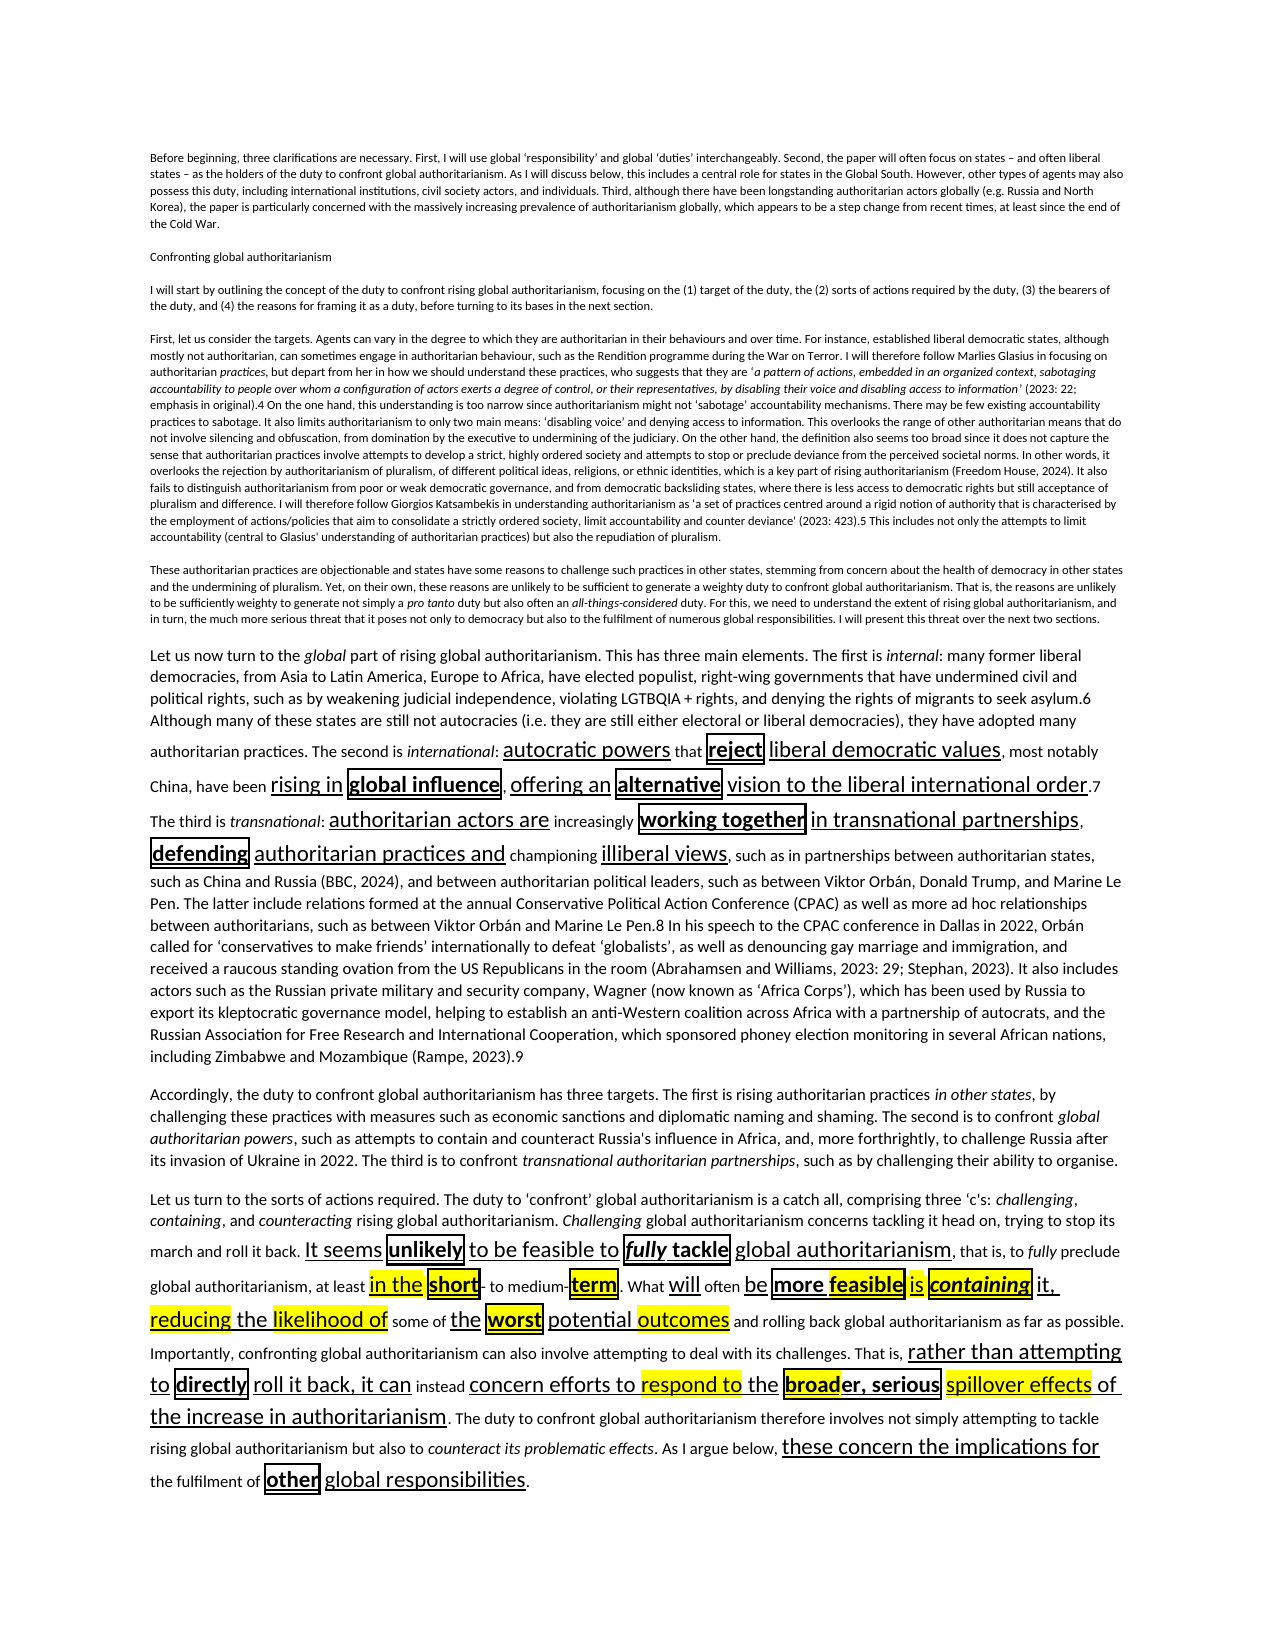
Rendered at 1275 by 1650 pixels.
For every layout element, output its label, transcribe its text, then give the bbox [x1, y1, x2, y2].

text Confronting global authoritarianism [150, 249, 1125, 264]
text First, let us consider the targets. Agents can vary in the degree to which they are authoritarian in their behaviours and over time. For instance, established liberal democratic states, although mostly not authoritarian, can sometimes engage in authoritarian behaviour, such as the Rendition programme during the War on Terror. I will therefore follow Marlies Glasius in focusing on authoritarian practices, but depart from her in how we should understand these practices, who suggests that they are ‘a pattern of actions, embedded in an organized context, sabotaging accountability to people over whom a configuration of actors exerts a degree of control, or their representatives, by disabling their voice and disabling access to information’ (2023: 22; emphasis in original).4 On the one hand, this understanding is too narrow since authoritarianism might not ‘sabotage’ accountability mechanisms. There may be few existing accountability practices to sabotage. It also limits authoritarianism to only two main means: ‘disabling voice’ and denying access to information. This overlooks the range of other authoritarian means that do not involve silencing and obfuscation, from domination by the executive to undermining of the judiciary. On the other hand, the definition also seems too broad since it does not capture the sense that authoritarian practices involve attempts to develop a strict, highly ordered society and attempts to stop or preclude deviance from the perceived societal norms. In other words, it overlooks the rejection by authoritarianism of pluralism, of different political ideas, religions, or ethnic identities, which is a key part of rising authoritarianism (Freedom House, 2024). It also fails to distinguish authoritarianism from poor or weak democratic governance, and from democratic backsliding states, where there is less access to democratic rights but still acceptance of pluralism and difference. I will therefore follow Giorgios Katsambekis in understanding authoritarianism as ‘a set of practices centred around a rigid notion of authority that is characterised by the employment of actions/policies that aim to consolidate a strictly ordered society, limit accountability and counter deviance' (2023: 423).5 This includes not only the attempts to limit accountability (central to Glasius' understanding of authoritarian practices) but also the repudiation of pluralism. [150, 332, 1125, 544]
text Let us turn to the sorts of actions required. The duty to ‘confront’ global authoritarianism is a catch all, comprising three ‘c's: challenging, containing, and counteracting rising global authoritarianism. Challenging global authoritarianism concerns tackling it head on, trying to stop its march and roll it back. It seems unlikely to be feasible to fully tackle global authoritarianism, that is, to fully preclude global authoritarianism, at least in the short- to medium-term. What will often be more feasible is containing it, reducing the likelihood of some of the worst potential outcomes and rolling back global authoritarianism as far as possible. Importantly, confronting global authoritarianism can also involve attempting to deal with its challenges. That is, rather than attempting to directly roll it back, it can instead concern efforts to respond to the broader, serious spillover effects of the increase in authoritarianism. The duty to confront global authoritarianism therefore involves not simply attempting to tackle rising global authoritarianism but also to counteract its problematic effects. As I argue below, these concern the implications for the fulfilment of other global responsibilities. [150, 1189, 1125, 1495]
text Let us now turn to the global part of rising global authoritarianism. This has three main elements. The first is internal: many former liberal democracies, from Asia to Latin America, Europe to Africa, have elected populist, right-wing governments that have undermined civil and political rights, such as by weakening judicial independence, violating LGTBQIA + rights, and denying the rights of migrants to seek asylum.6 Although many of these states are still not autocracies (i.e. they are still either electoral or liberal democracies), they have adopted many authoritarian practices. The second is international: autocratic powers that reject liberal democratic values, most notably China, have been rising in global influence, offering an alternative vision to the liberal international order.7 The third is transnational: authoritarian actors are increasingly working together in transnational partnerships, defending authoritarian practices and championing illiberal views, such as in partnerships between authoritarian states, such as China and Russia (BBC, 2024), and between authoritarian political leaders, such as between Viktor Orbán, Donald Trump, and Marine Le Pen. The latter include relations formed at the annual Conservative Political Action Conference (CPAC) as well as more ad hoc relationships between authoritarians, such as between Viktor Orbán and Marine Le Pen.8 In his speech to the CPAC conference in Dallas in 2022, Orbán called for ‘conservatives to make friends’ internationally to defeat ‘globalists’, as well as denouncing gay marriage and immigration, and received a raucous standing ovation from the US Republicans in the room (Abrahamsen and Williams, 2023: 29; Stephan, 2023). It also includes actors such as the Russian private military and security company, Wagner (now known as ‘Africa Corps’), which has been used by Russia to export its kleptocratic governance model, helping to establish an anti-Western coalition across Africa with a partnership of autocrats, and the Russian Association for Free Research and International Cooperation, which sponsored phoney election monitoring in several African nations, including Zimbabwe and Mozambique (Rampe, 2023).9 [150, 645, 1125, 1066]
text Accordingly, the duty to confront global authoritarianism has three targets. The first is rising authoritarian practices in other states, by challenging these practices with measures such as economic sanctions and diplomatic naming and shaming. The second is to confront global authoritarian powers, such as attempts to contain and counteract Russia's influence in Africa, and, more forthrightly, to challenge Russia after its invasion of Ukraine in 2022. The third is to confront transnational authoritarian partnerships, such as by challenging their ability to organise. [150, 1084, 1125, 1171]
text These authoritarian practices are objectionable and states have some reasons to challenge such practices in other states, stemming from concern about the health of democracy in other states and the undermining of pluralism. Yet, on their own, these reasons are unlikely to be sufficient to generate a weighty duty to confront global authoritarianism. That is, the reasons are unlikely to be sufficiently weighty to generate not simply a pro tanto duty but also often an all-things-considered duty. For this, we need to understand the extent of rising global authoritarianism, and in turn, the much more serious threat that it poses not only to democracy but also to the fulfilment of numerous global responsibilities. I will present this threat over the next two sections. [150, 562, 1125, 627]
text I will start by outlining the concept of the duty to confront rising global authoritarianism, focusing on the (1) target of the duty, the (2) sorts of actions required by the duty, (3) the bearers of the duty, and (4) the reasons for framing it as a duty, before turning to its bases in the next section. [150, 282, 1125, 314]
text Before beginning, three clarifications are necessary. First, I will use global ‘responsibility’ and global ‘duties’ interchangeably. Second, the paper will often focus on states – and often liberal states – as the holders of the duty to confront global authoritarianism. As I will discuss below, this includes a central role for states in the Global South. However, other types of agents may also possess this duty, including international institutions, civil society actors, and individuals. Third, although there have been longstanding authoritarian actors globally (e.g. Russia and North Korea), the paper is particularly concerned with the massively increasing prevalence of authoritarianism globally, which appears to be a step change from recent times, at least since the end of the Cold War. [150, 150, 1125, 231]
